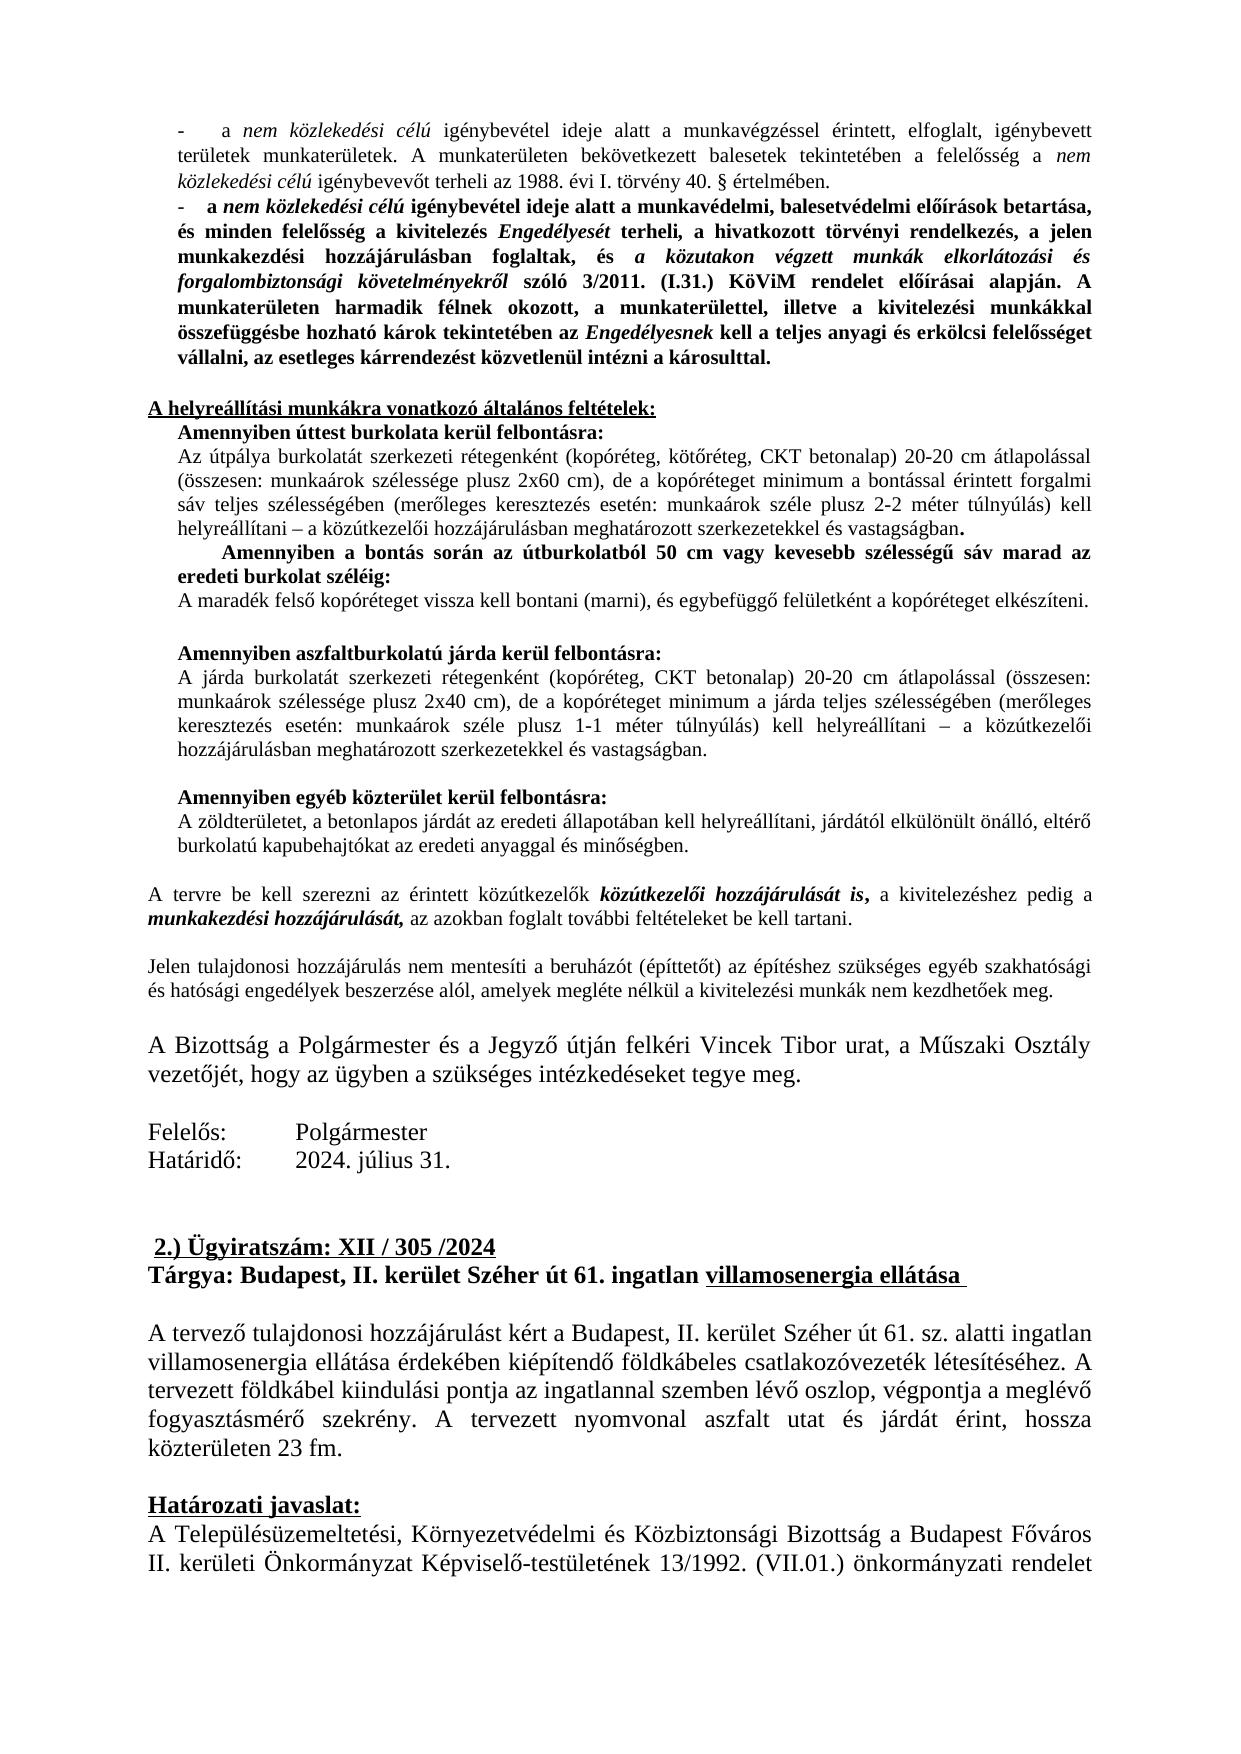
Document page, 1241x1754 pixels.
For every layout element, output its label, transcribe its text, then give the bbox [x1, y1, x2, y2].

text Felelős: Polgármester [148, 1117, 1093, 1146]
text Határozati javaslat: [148, 1491, 1093, 1519]
list a nem közlekedési célú igénybevétel ideje alatt a munkavédelmi, balesetvédelmi előírások betartása, és minden felelősség a kivitelezés Engedélyesét terheli, a hivatkozott törvényi rendelkezés, a jelen munkakezdési hozzájárulásban foglaltak, és a közutakon végzett munkák elkorlátozási és forgalombiztonsági követelményekről szóló 3/2011. (I.31.) KöViM rendelet előírásai alapján. A munkaterületen harmadik félnek okozott, a munkaterülettel, illetve a kivitelezési munkákkal összefüggésbe hozható károk tekintetében az Engedélyesnek kell a teljes anyagi és erkölcsi felelősséget vállalni, az esetleges kárrendezést közvetlenül intézni a károsulttal. [177, 194, 1093, 369]
text Az útpálya burkolatát szerkezeti rétegenként (kopóréteg, kötőréteg, CKT betonalap) 20-20 cm átlapolással (összesen: munkaárok szélessége plusz 2x60 cm), de a kopóréteget minimum a bontással érintett forgalmi sáv teljes szélességében (merőleges keresztezés esetén: munkaárok széle plusz 2-2 méter túlnyúlás) kell helyreállítani – a közútkezelői hozzájárulásban meghatározott szerkezetekkel és vastagságban. [177, 444, 1093, 540]
text A zöldterületet, a betonlapos járdát az eredeti állapotában kell helyreállítani, járdától elkülönült önálló, eltérő burkolatú kapubehajtókat az eredeti anyaggal és minőségben. [177, 809, 1093, 857]
text A tervező tulajdonosi hozzájárulást kért a Budapest, II. kerület Széher út 61. sz. alatti ingatlan villamosenergia ellátása érdekében kiépítendő földkábeles csatlakozóvezeték létesítéséhez. A tervezett földkábel kiindulási pontja az ingatlannal szemben lévő oszlop, végpontja a meglévő fogyasztásmérő szekrény. A tervezett nyomvonal aszfalt utat és járdát érint, hossza közterületen 23 fm. [148, 1318, 1093, 1462]
text 2.) Ügyiratszám: XII / 305 /2024 [154, 1232, 1093, 1261]
text A maradék felső kopóréteget vissza kell bontani (marni), és egybefüggő felületként a kopóréteget elkészíteni. [177, 588, 1093, 612]
text A Bizottság a Polgármester és a Jegyző útján felkéri Vincek Tibor urat, a Műszaki Osztály vezetőjét, hogy az ügyben a szükséges intézkedéseket tegye meg. [148, 1031, 1093, 1088]
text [148, 1519, 1093, 1577]
text Határidő: 2024. július 31. [148, 1146, 1093, 1174]
text Amennyiben úttest burkolata kerül felbontásra: [177, 419, 1093, 444]
text A tervre be kell szerezni az érintett közútkezelők közútkezelői hozzájárulását is, a kivitelezéshez pedig a munkakezdési hozzájárulását, az azokban foglalt további feltételeket be kell tartani. [148, 881, 1093, 929]
text Amennyiben aszfaltburkolatú járda kerül felbontásra: [177, 641, 1093, 665]
text Jelen tulajdonosi hozzájárulás nem mentesíti a beruházót (építtetőt) az építéshez szükséges egyéb szakhatósági és hatósági engedélyek beszerzése alól, amelyek megléte nélkül a kivitelezési munkák nem kezdhetőek meg. [148, 954, 1093, 1002]
text Tárgya: Budapest, II. kerület Széher út 61. ingatlan villamosenergia ellátása [148, 1261, 1093, 1289]
text Amennyiben a bontás során az útburkolatból 50 cm vagy kevesebb szélességű sáv marad az eredeti burkolat széléig: [177, 540, 1093, 588]
text A járda burkolatát szerkezeti rétegenként (kopóréteg, CKT betonalap) 20-20 cm átlapolással (összesen: munkaárok szélessége plusz 2x40 cm), de a kopóréteget minimum a járda teljes szélességében (merőleges keresztezés esetén: munkaárok széle plusz 1-1 méter túlnyúlás) kell helyreállítani – a közútkezelői hozzájárulásban meghatározott szerkezetekkel és vastagságban. [177, 665, 1093, 761]
list a nem közlekedési célú igénybevétel ideje alatt a munkavégzéssel érintett, elfoglalt, igénybevett területek munkaterületek. A munkaterületen bekövetkezett balesetek tekintetében a felelősség a nem közlekedési célú igénybevevőt terheli az 1988. évi I. törvény 40. § értelmében. [177, 118, 1093, 193]
text A helyreállítási munkákra vonatkozó általános feltételek: [148, 396, 1093, 419]
text Amennyiben egyéb közterület kerül felbontásra: [177, 785, 1093, 809]
